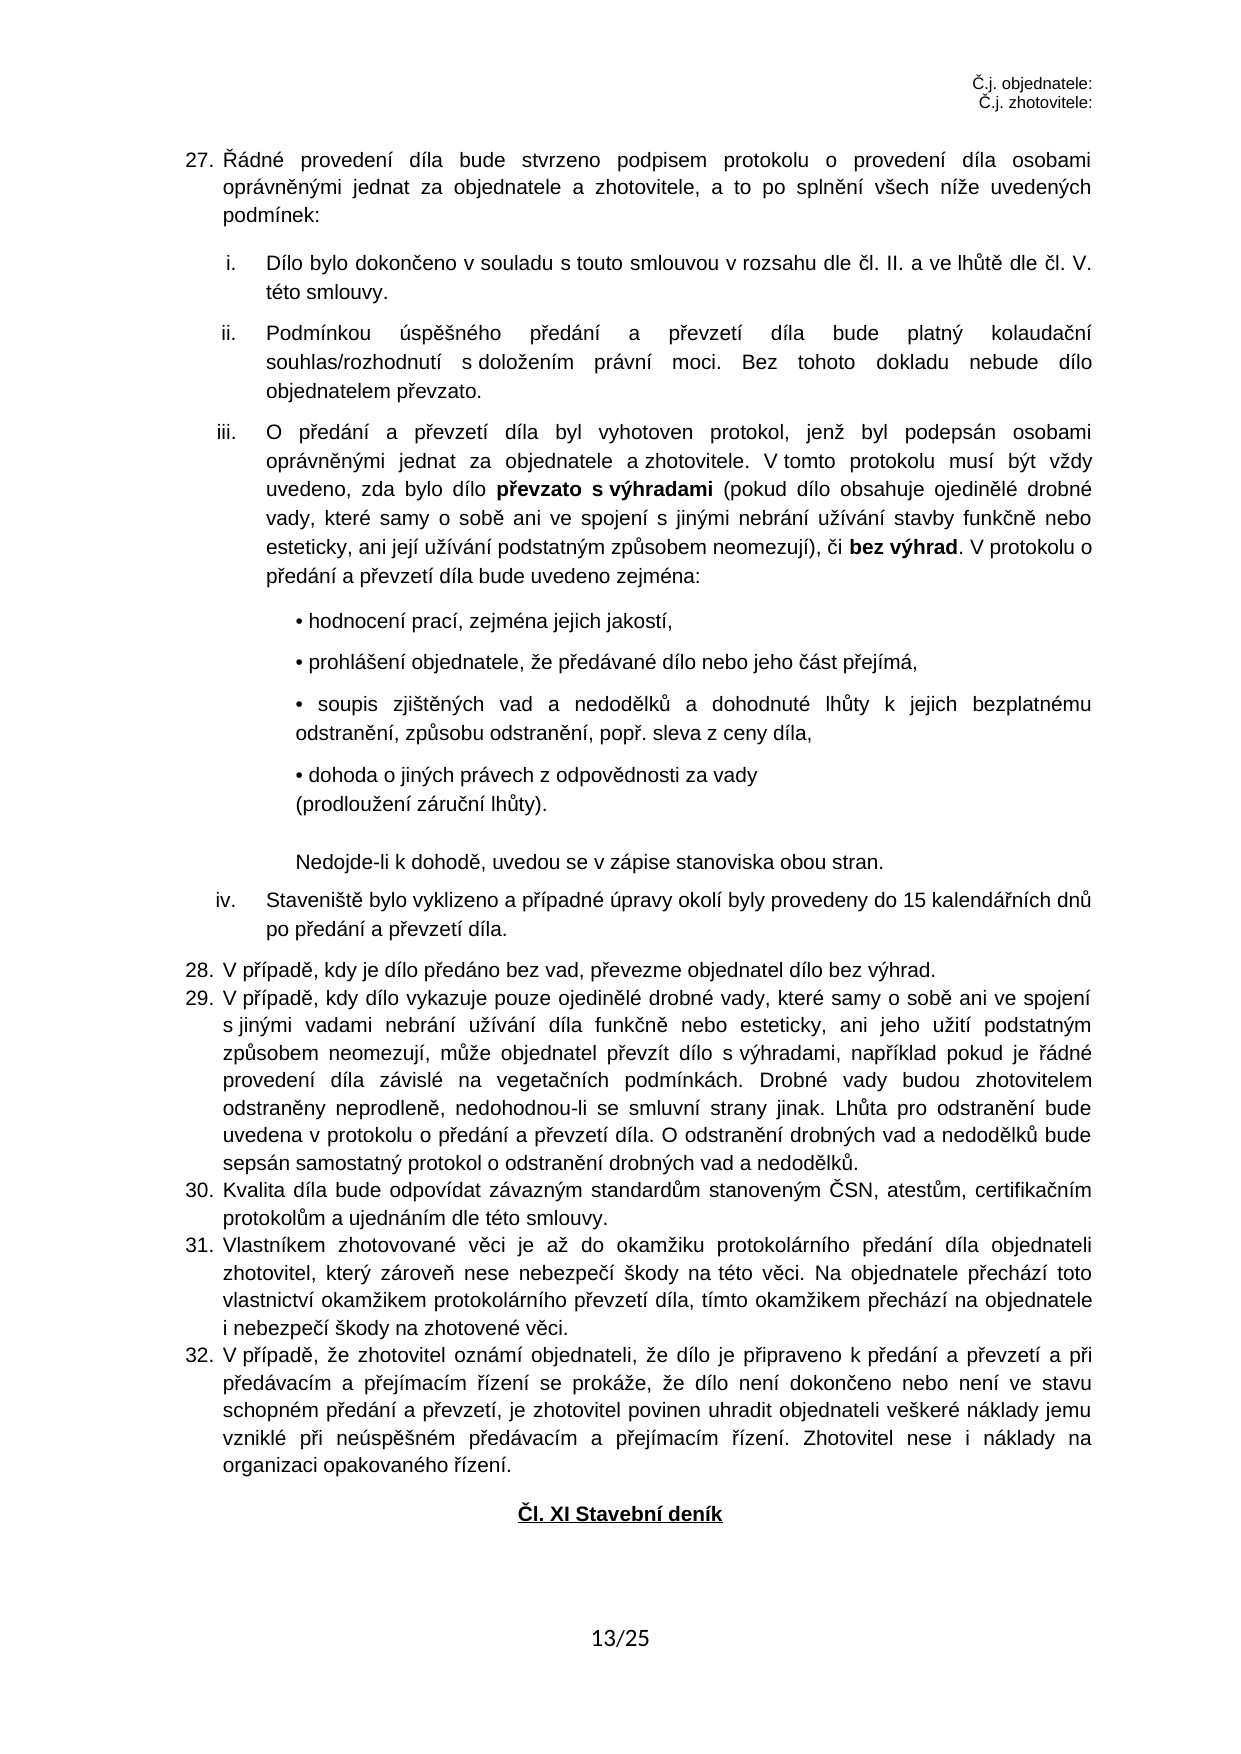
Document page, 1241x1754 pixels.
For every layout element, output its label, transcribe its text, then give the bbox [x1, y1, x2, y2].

list V případě, kdy dílo vykazuje pouze ojedinělé drobné vady, které samy o sobě ani ve spojení s jinými vadami nebrání užívání díla funkčně nebo esteticky, ani jeho užití podstatným způsobem neomezují, může objednatel převzít dílo s výhradami, například pokud je řádné provedení díla závislé na vegetačních podmínkách. Drobné vady budou zhotovitelem odstraněny neprodleně, nedohodnou-li se smluvní strany jinak. Lhůta pro odstranění bude uvedena v protokolu o předání a převzetí díla. O odstranění drobných vad a nedodělků bude sepsán samostatný protokol o odstranění drobných vad a nedodělků. [185, 986, 1093, 1174]
text Čl. XI Stavební deník [148, 1501, 1093, 1525]
list V případě, kdy je dílo předáno bez vad, převezme objednatel dílo bez výhrad. [185, 958, 1093, 982]
list Staveniště bylo vyklizeno a případné úpravy okolí byly provedeny do 15 kalendářních dnů po předání a převzetí díla. [236, 888, 1093, 941]
list Kvalita díla bude odpovídat závazným standardům stanoveným ČSN, atestům, certifikačním protokolům a ujednáním dle této smlouvy. [185, 1178, 1093, 1229]
text • hodnocení prací, zejména jejich jakostí, [221, 605, 1093, 634]
text • prohlášení objednatele, že předávané dílo nebo jeho část přejímá, [221, 646, 1093, 676]
list Dílo bylo dokončeno v souladu s touto smlouvou v rozsahu dle čl. II. a ve lhůtě dle čl. V. této smlouvy. [236, 251, 1093, 304]
text (prodloužení záruční lhůty). [221, 788, 1093, 817]
list Vlastníkem zhotovované věci je až do okamžiku protokolárního předání díla objednateli zhotovitel, který zároveň nese nebezpečí škody na této věci. Na objednatele přechází toto vlastnictví okamžikem protokolárního převzetí díla, tímto okamžikem přechází na objednatele i nebezpečí škody na zhotovené věci. [185, 1233, 1093, 1339]
text Nedojde-li k dohodě, uvedou se v zápise stanoviska obou stran. [221, 846, 1093, 876]
list V případě, že zhotovitel oznámí objednateli, že dílo je připraveno k předání a převzetí a při předávacím a přejímacím řízení se prokáže, že dílo není dokončeno nebo není ve stavu schopném předání a převzetí, je zhotovitel povinen uhradit objednateli veškeré náklady jemu vzniklé při neúspěšném předávacím a přejímacím řízení. Zhotovitel nese i náklady na organizaci opakovaného řízení. [185, 1343, 1093, 1477]
list Podmínkou úspěšného předání a převzetí díla bude platný kolaudační souhlas/rozhodnutí s doložením právní moci. Bez tohoto dokladu nebude dílo objednatelem převzato. [236, 321, 1093, 402]
list O předání a převzetí díla byl vyhotoven protokol, jenž byl podepsán osobami oprávněnými jednat za objednatele a zhotovitele. V tomto protokolu musí být vždy uvedeno, zda bylo dílo převzato s výhradami (pokud dílo obsahuje ojedinělé drobné vady, které samy o sobě ani ve spojení s jinými nebrání užívání stavby funkčně nebo esteticky, ani její užívání podstatným způsobem neomezují), či bez výhrad. V protokolu o předání a převzetí díla bude uvedeno zejména: [236, 420, 1093, 587]
text • dohoda o jiných právech z odpovědnosti za vady [221, 759, 1093, 788]
list Řádné provedení díla bude stvrzeno podpisem protokolu o provedení díla osobami oprávněnými jednat za objednatele a zhotovitele, a to po splnění všech níže uvedených podmínek: [185, 148, 1093, 227]
text • soupis zjištěných vad a nedodělků a dohodnuté lhůty k jejich bezplatnému odstranění, způsobu odstranění, popř. sleva z ceny díla, [295, 688, 1093, 746]
